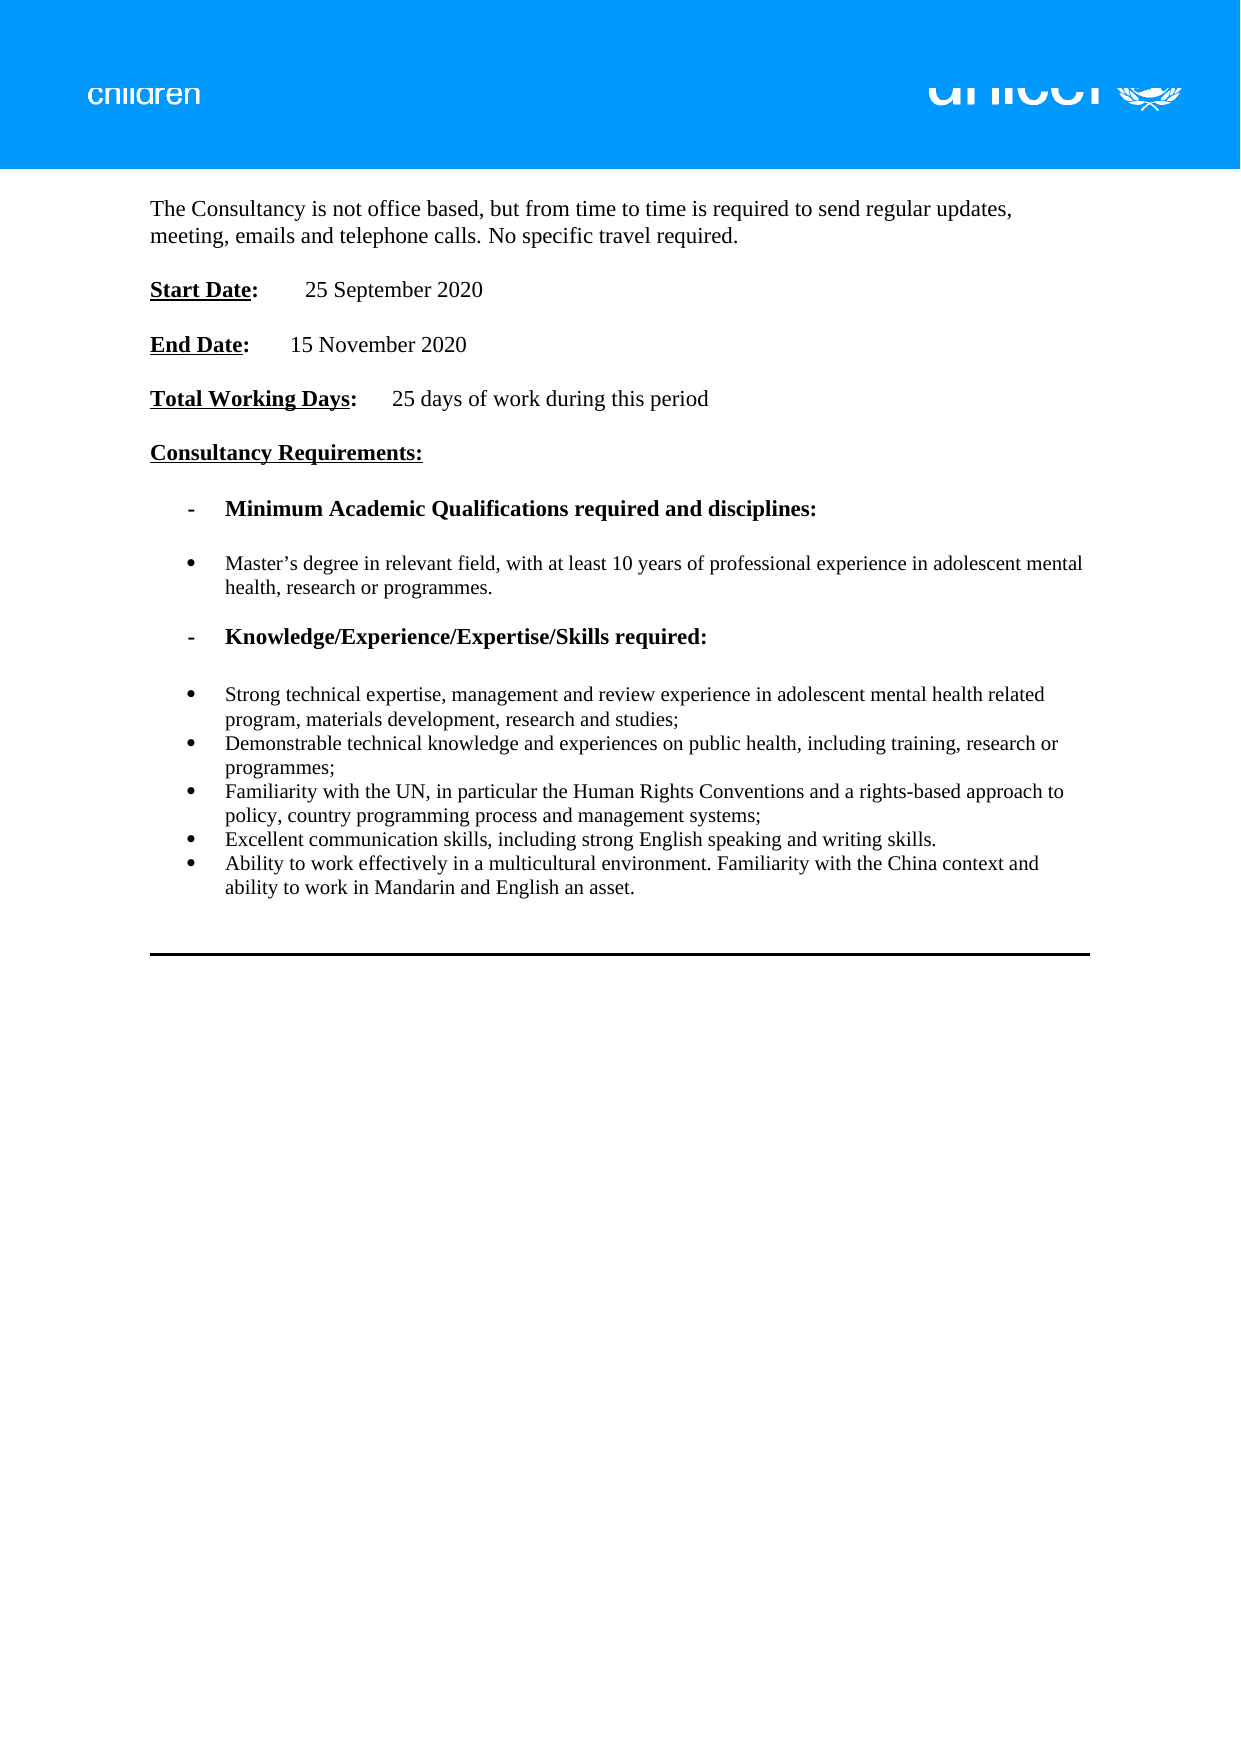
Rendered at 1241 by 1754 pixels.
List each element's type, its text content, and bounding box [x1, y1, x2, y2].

text Consultancy Requirements: [150, 439, 1090, 466]
list Ability to work effectively in a multicultural environment. Familiarity with the China context and ability to work in Mandarin and English an asset. [187, 851, 1090, 899]
list Demonstrable technical knowledge and experiences on public health, including training, research or programmes; [187, 731, 1090, 779]
list Knowledge/Experience/Expertise/Skills required: [187, 623, 1090, 649]
text End Date: 15 November 2020 [150, 330, 1090, 357]
text Total Working Days: 25 days of work during this period [150, 384, 1090, 412]
list Master’s degree in relevant field, with at least 10 years of professional experience in adolescent mental health, research or programmes. [187, 551, 1090, 599]
list Familiarity with the UN, in particular the Human Rights Conventions and a rights-based approach to policy, country programming process and management systems; [187, 779, 1090, 827]
text Start Date: 25 September 2020 [150, 276, 1090, 303]
text The Consultancy is not office based, but from time to time is required to send regular updates, meeting, emails and telephone calls. No specific travel required. [150, 195, 1090, 249]
list Excellent communication skills, including strong English speaking and writing skills. [187, 827, 1090, 851]
list Minimum Academic Qualifications required and disciplines: [187, 495, 1090, 521]
picture [88, 88, 1185, 111]
list Strong technical expertise, management and review experience in adolescent mental health related program, materials development, research and studies; [187, 682, 1090, 731]
